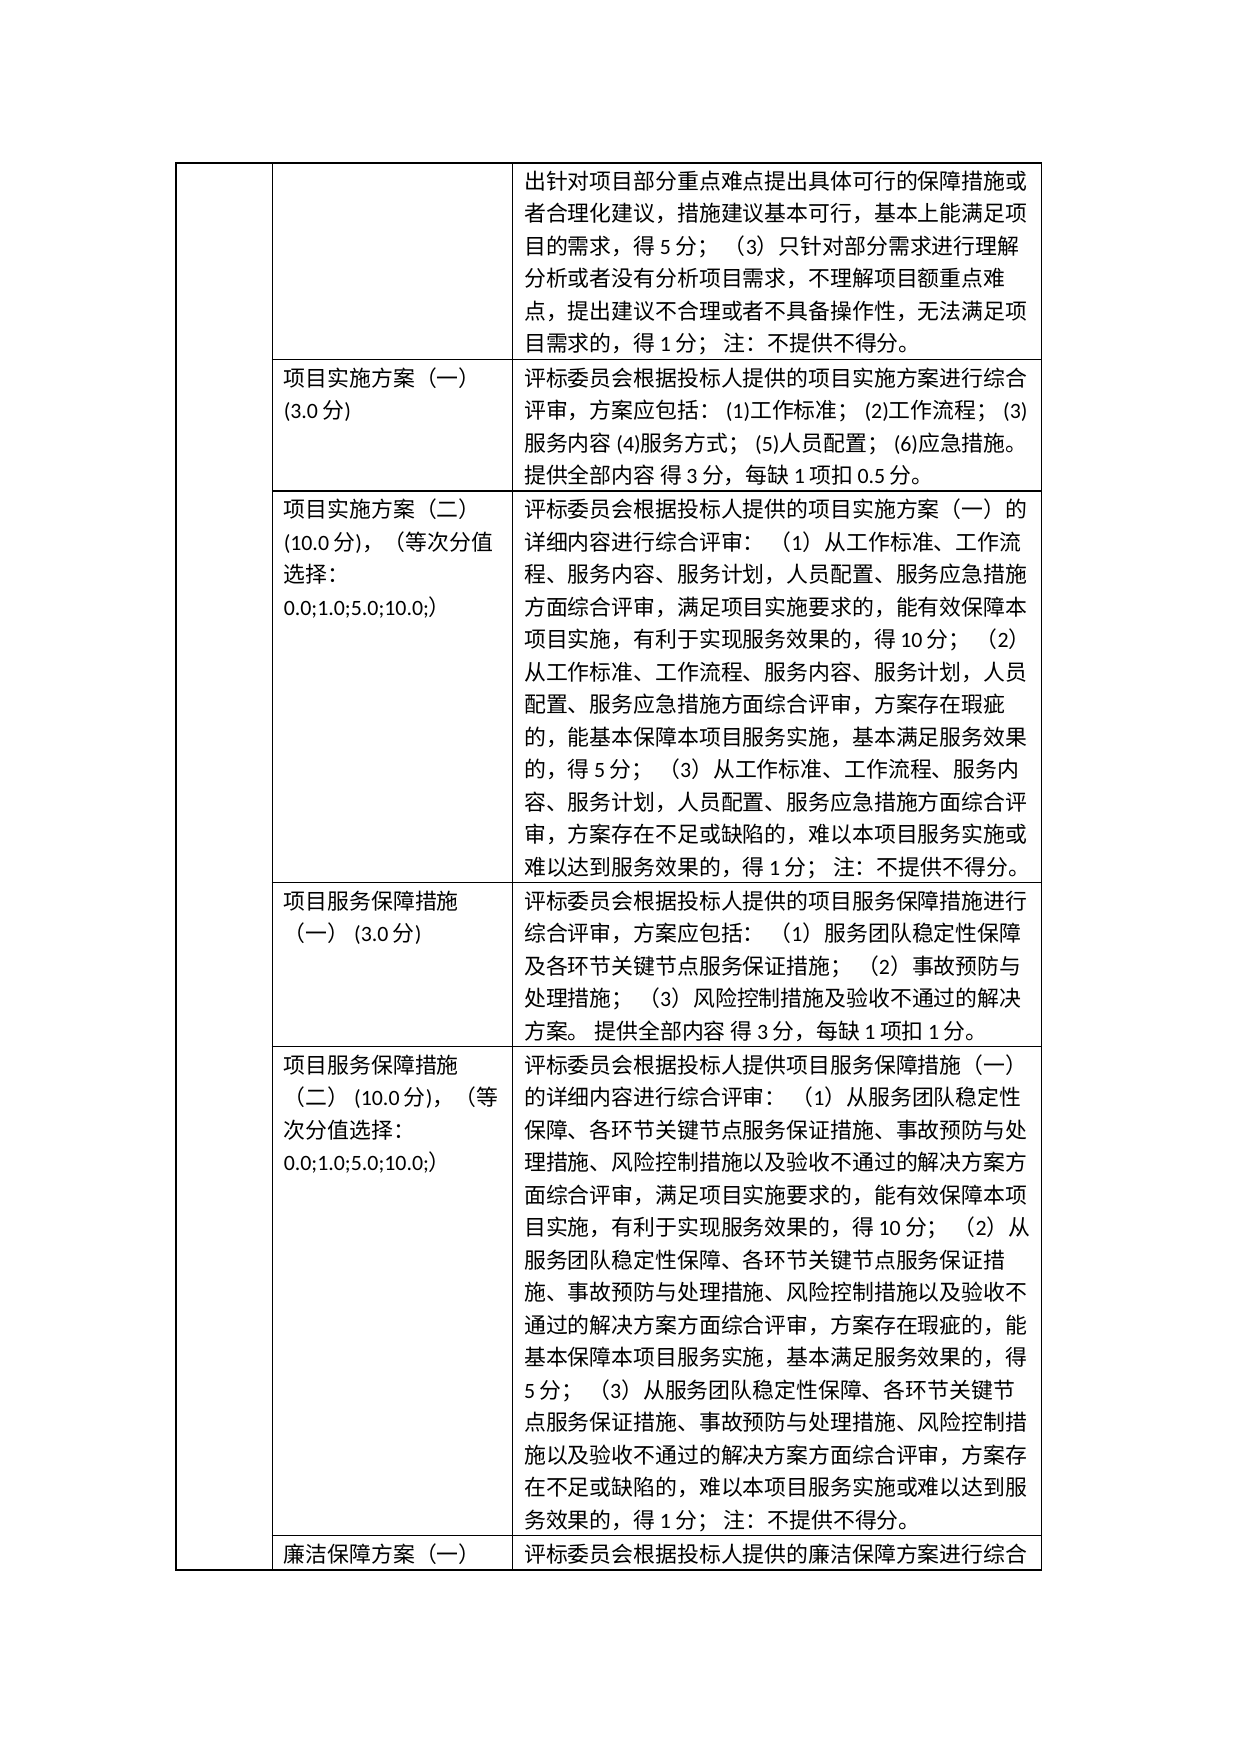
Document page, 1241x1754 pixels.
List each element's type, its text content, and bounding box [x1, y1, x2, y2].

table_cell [513, 1536, 1041, 1569]
table_cell 评标委员会根据投标人提供项目服务保障措施（一）的详细内容进行综合评审： （1）从服务团队稳定性保障、各环节关键节点服务保证措施、事故预防与处理措施、风险控制措施以及验收不通过的解决方案方面综合评审，满足项目实施要求的，能有效保障本项目实施，有利于实现服务效果的，得10分； （2）从服务团队稳定性保障、各环节关键节点服务保证措施、事故预防与处理措施、风险控制措施以及验收不通过的解决方案方面综合评审，方案存在瑕疵的，能基本保障本项目服务实施，基本满足服务效果的，得5分； （3）从服务团队稳定性保障、各环节关键节点服务保证措施、事故预防与处理措施、风险控制措施以及验收不通过的解决方案方面综合评审，方案存在不足或缺陷的，难以本项目服务实施或难以达到服务效果的，得1分； 注：不提供不得分。 [513, 1047, 1041, 1535]
table_cell 项目服务保障措施（一） (3.0分) [273, 883, 512, 1046]
table_cell 评标委员会根据投标人提供的项目服务保障措施进行综合评审，方案应包括： （1）服务团队稳定性保障及各环节关键节点服务保证措施； （2）事故预防与处理措施； （3）风险控制措施及验收不通过的解决方案。 提供全部内容 得3分，每缺1项扣1分。 [513, 883, 1041, 1046]
table_cell 廉洁保障方案（一） (3.0分) [273, 1536, 512, 1569]
table_cell 评标委员会根据投标人提供的项目实施方案（一）的详细内容进行综合评审： （1）从工作标准、工作流程、服务内容、服务计划，人员配置、服务应急措施方面综合评审，满足项目实施要求的，能有效保障本项目实施，有利于实现服务效果的，得10分； （2）从工作标准、工作流程、服务内容、服务计划，人员配置、服务应急措施方面综合评审，方案存在瑕疵的，能基本保障本项目服务实施，基本满足服务效果的，得5分； （3）从工作标准、工作流程、服务内容、服务计划，人员配置、服务应急措施方面综合评审，方案存在不足或缺陷的，难以本项目服务实施或难以达到服务效果的，得1分； 注：不提供不得分。 [513, 492, 1041, 882]
table_cell 项目实施方案（二） (10.0分)，（等次分值选择：0.0;1.0;5.0;10.0;） [273, 492, 512, 882]
table_cell 项目实施方案（一） (3.0分) [273, 360, 512, 490]
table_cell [273, 164, 512, 358]
table_cell 评标委员会根据投标人提供的项目实施方案进行综合评审，方案应包括： (1)工作标准； (2)工作流程； (3)服务内容 (4)服务方式； (5)人员配置； (6)应急措施。 提供全部内容 得3分，每缺1项扣0.5分。 [513, 360, 1041, 490]
table_cell 项目服务保障措施（二） (10.0分)，（等次分值选择：0.0;1.0;5.0;10.0;） [273, 1047, 512, 1535]
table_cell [513, 164, 1041, 358]
